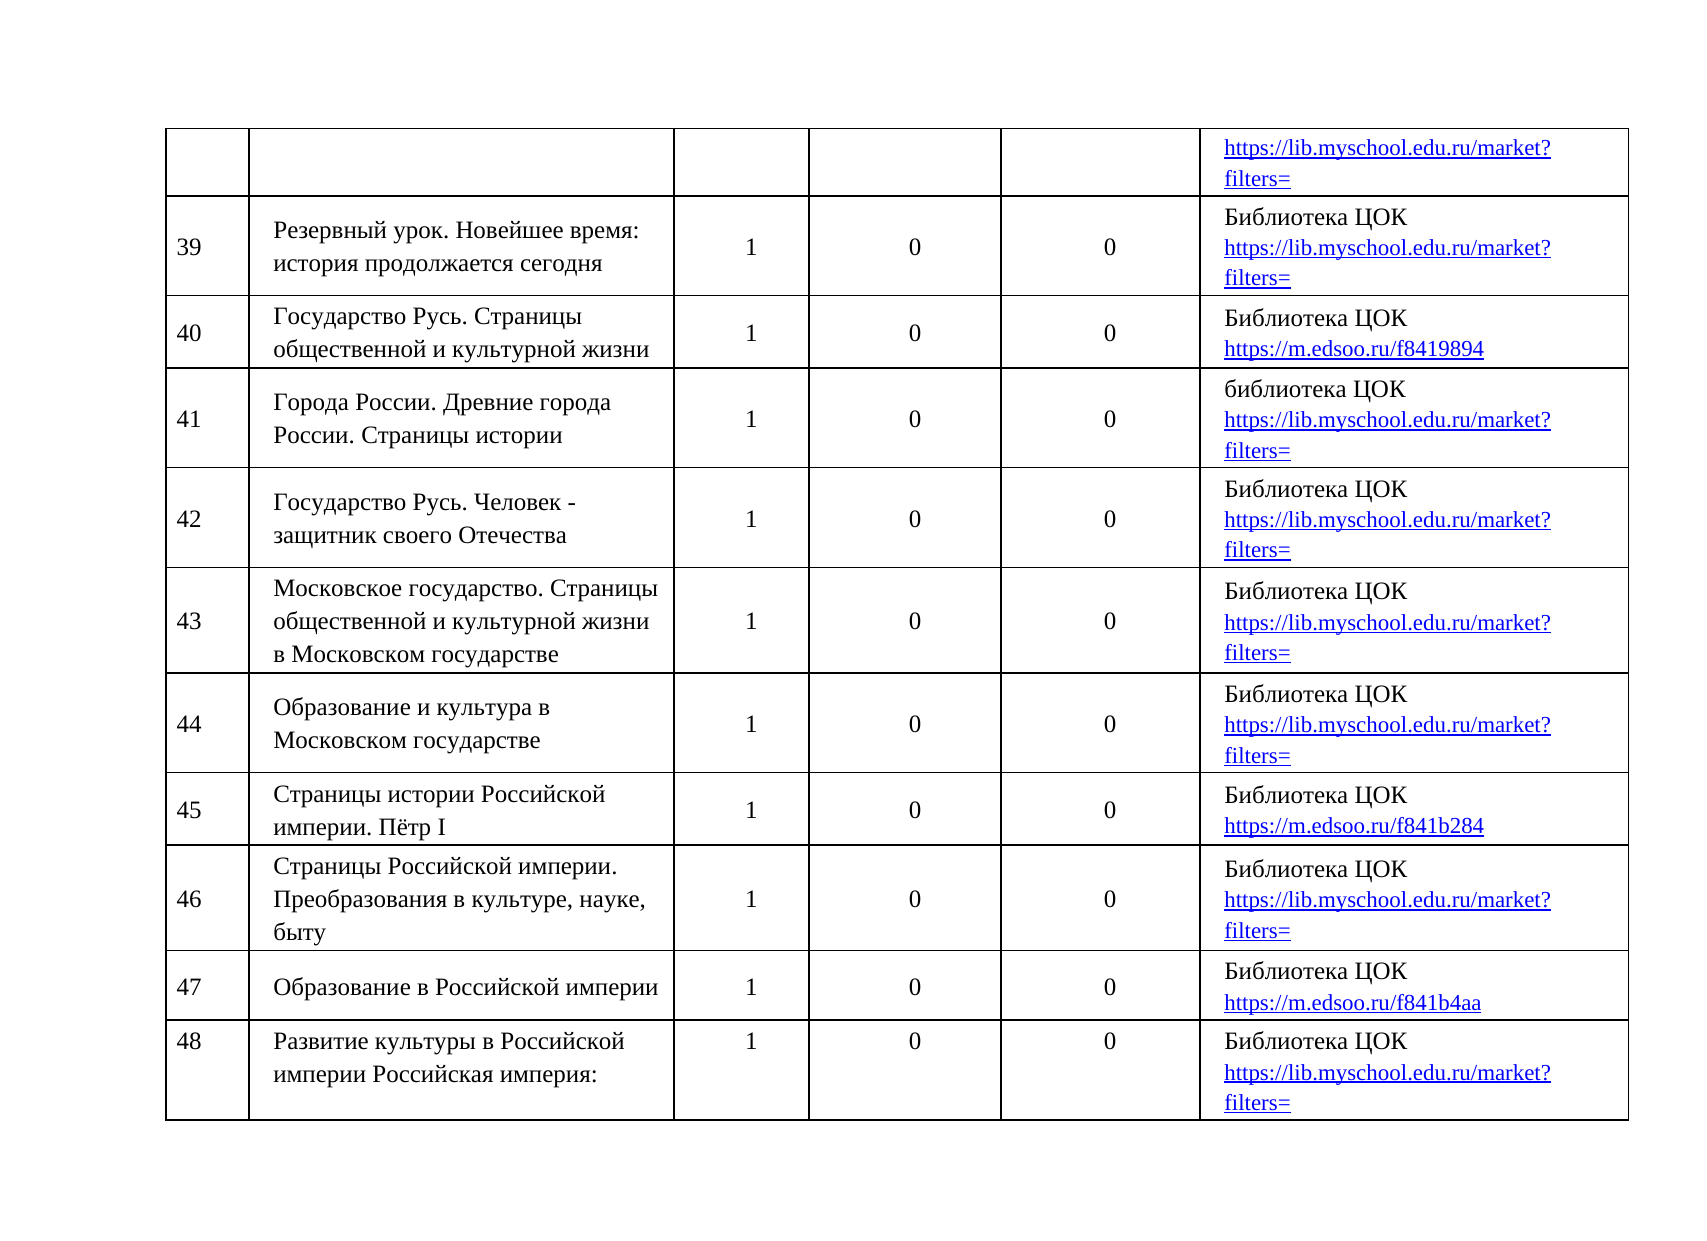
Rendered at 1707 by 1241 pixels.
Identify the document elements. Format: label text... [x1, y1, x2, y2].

table_cell Резервный урок. Новейшее время: история продолжается сегодня [250, 197, 673, 295]
table_cell 1 [675, 369, 808, 467]
table_cell 0 [1002, 468, 1199, 567]
table_cell 1 [675, 951, 808, 1019]
table_cell 1 [675, 674, 808, 772]
table_cell Библиотека ЦОК https://lib.myschool.edu.ru/market?filters= [1201, 468, 1628, 567]
table_cell 38 [167, 129, 248, 195]
table_cell 0 [810, 296, 1000, 367]
table_cell 0 [810, 773, 1000, 844]
table_cell 0 [1002, 129, 1199, 195]
table_cell 45 [167, 773, 248, 844]
table_cell 0 [810, 369, 1000, 467]
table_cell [1201, 1021, 1628, 1119]
table_cell 0 [1002, 951, 1199, 1019]
table_cell 46 [167, 846, 248, 950]
table_cell 1 [675, 197, 808, 295]
table_cell 40 [167, 296, 248, 367]
table_cell 0 [1002, 773, 1199, 844]
table_cell 1 [675, 296, 808, 367]
table_cell Библиотека ЦОК https://lib.myschool.edu.ru/market?filters= [1201, 674, 1628, 772]
table_cell Образование в Российской империи [250, 951, 673, 1019]
table_cell 47 [167, 951, 248, 1019]
table_cell 42 [167, 468, 248, 567]
table_cell 1 [675, 568, 808, 672]
table_cell 0 [1002, 296, 1199, 367]
table_cell 0 [810, 197, 1000, 295]
table_cell 0 [1002, 369, 1199, 467]
table_cell 1 [675, 773, 808, 844]
table_cell 0 [1002, 674, 1199, 772]
table_cell 1 [675, 468, 808, 567]
table_cell библиотека ЦОК https://lib.myschool.edu.ru/market?filters= [1201, 369, 1628, 467]
table_cell 44 [167, 674, 248, 772]
table_cell Страницы истории Российской империи. Пётр I [250, 773, 673, 844]
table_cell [1201, 197, 1628, 295]
table_cell Библиотека ЦОК https://lib.myschool.edu.ru/market?filters= [1201, 846, 1628, 950]
table_cell Страницы Российской империи. Преобразования в культуре, науке, быту [250, 846, 673, 950]
table_cell 0 [810, 568, 1000, 672]
table_cell Государство Русь. Человек - защитник своего Отечества [250, 468, 673, 567]
table_cell 0 [810, 951, 1000, 1019]
table_cell Библиотека ЦОК https://m.edsoo.ru/f841b4aa [1201, 951, 1628, 1019]
table_cell 0 [810, 129, 1000, 195]
table_cell Московское государство. Страницы общественной и культурной жизни в Московском государстве [250, 568, 673, 672]
table_cell Библиотека ЦОК https://m.edsoo.ru/f8419894 [1201, 296, 1628, 367]
table_cell Библиотека ЦОК https://lib.myschool.edu.ru/market?filters= [1201, 568, 1628, 672]
table_cell Образование и культура в Московском государстве [250, 674, 673, 772]
table_cell 41 [167, 369, 248, 467]
table_cell 1 [675, 846, 808, 950]
table_cell Города России. Древние города России. Страницы истории [250, 369, 673, 467]
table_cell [1201, 129, 1628, 195]
table_cell 0 [810, 1021, 1000, 1119]
table_cell 0 [810, 674, 1000, 772]
table_cell 0 [1002, 846, 1199, 950]
table_cell 0 [1002, 568, 1199, 672]
table_cell 0 [810, 468, 1000, 567]
table_cell 0 [810, 846, 1000, 950]
table_cell 0 [1002, 1021, 1199, 1119]
table_cell Библиотека ЦОК https://m.edsoo.ru/f841b284 [1201, 773, 1628, 844]
table_cell 39 [167, 197, 248, 295]
table_cell Государство Русь. Страницы общественной и культурной жизни [250, 296, 673, 367]
table_cell 0 [1002, 197, 1199, 295]
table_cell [250, 1021, 673, 1119]
table_cell 1 [675, 129, 808, 195]
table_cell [250, 129, 673, 195]
table_cell 1 [675, 1021, 808, 1119]
table_cell 48 [167, 1021, 248, 1119]
table_cell 43 [167, 568, 248, 672]
